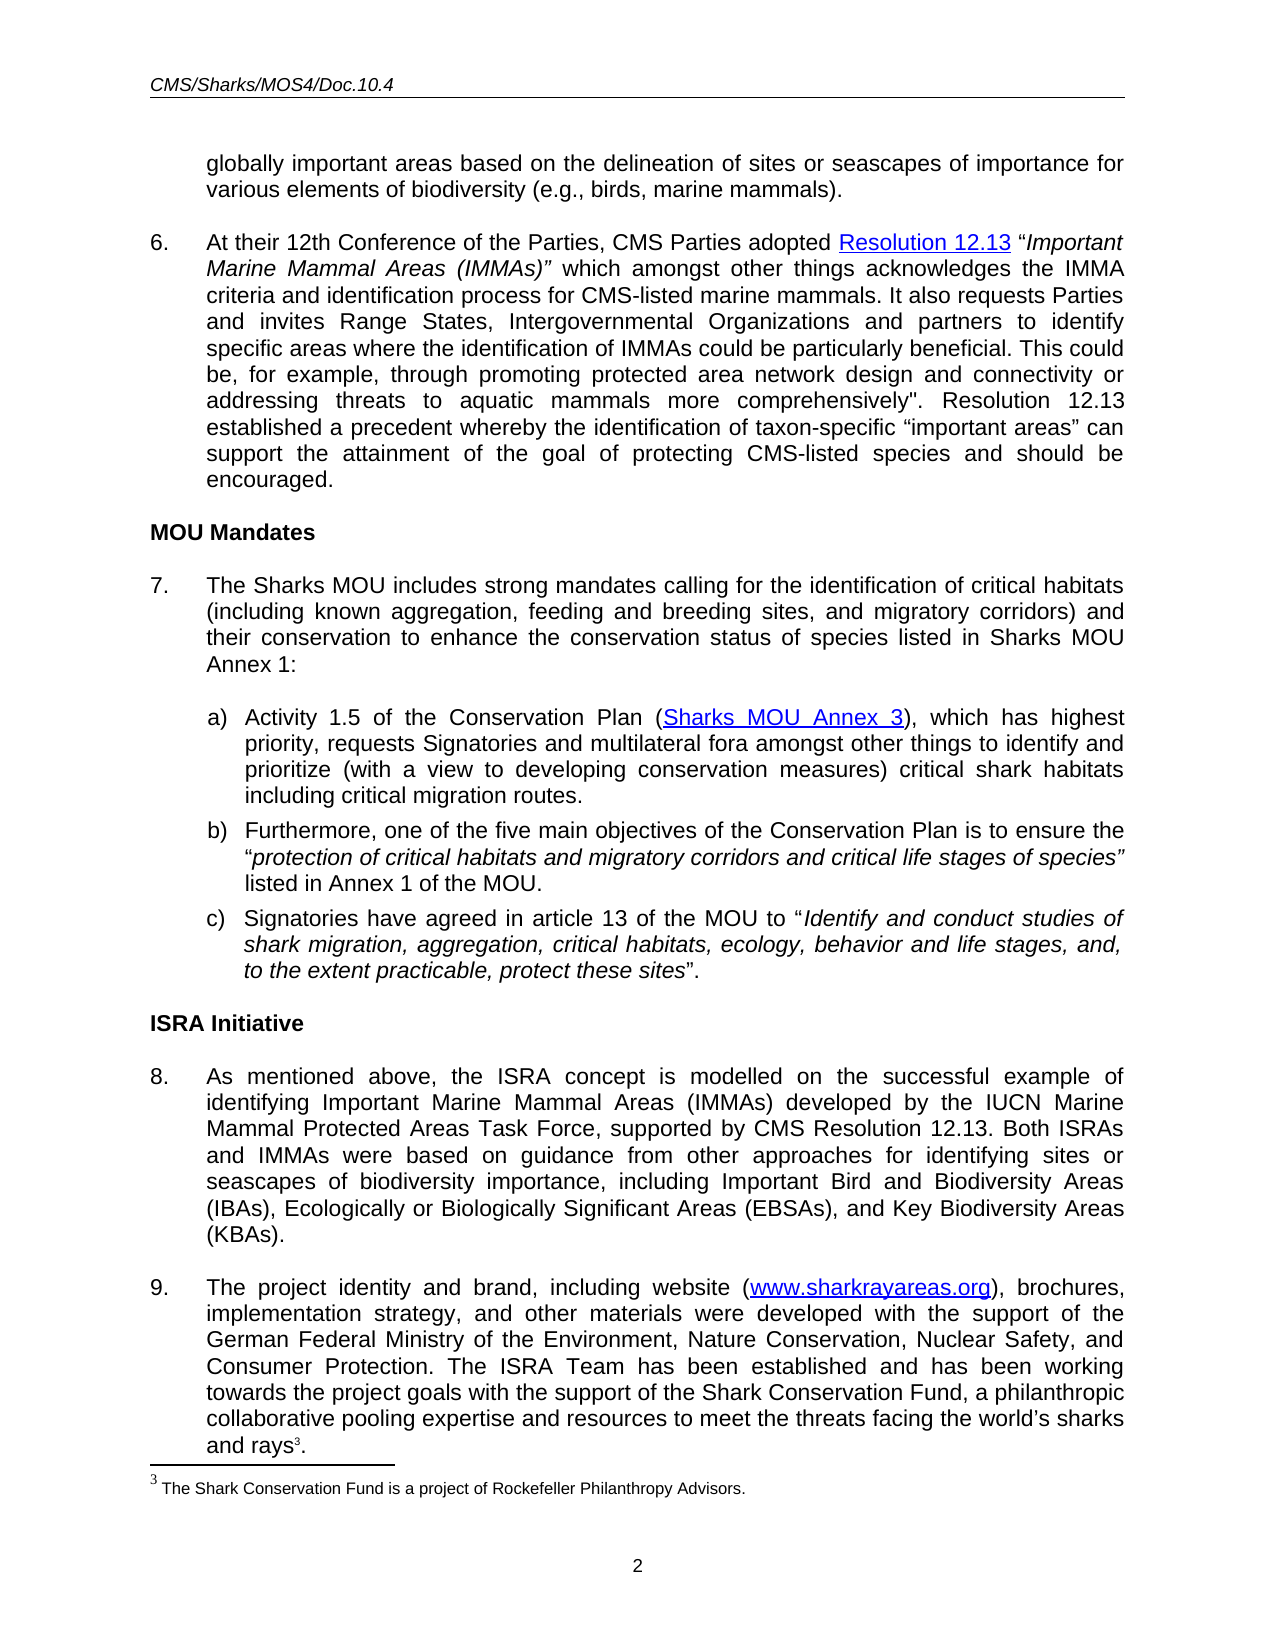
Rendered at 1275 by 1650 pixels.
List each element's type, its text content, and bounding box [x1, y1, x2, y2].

list Furthermore, one of the five main objectives of the Conservation Plan is to ensure the “protection of critical habitats and migratory corridors and critical life stages of species” listed in Annex 1 of the MOU. [207, 817, 1125, 896]
text MOU Mandates [150, 519, 1125, 545]
list The Sharks MOU includes strong mandates calling for the identification of critical habitats (including known aggregation, feeding and breeding sites, and migratory corridors) and their conservation to enhance the conservation status of species listed in Sharks MOU Annex 1: [150, 572, 1125, 677]
list At their 12th Conference of the Parties, CMS Parties adopted Resolution 12.13 “Important Marine Mammal Areas (IMMAs)” which amongst other things acknowledges the IMMA criteria and identification process for CMS-listed marine mammals. It also requests Parties and invites Range States, Intergovernmental Organizations and partners to identify specific areas where the identification of IMMAs could be particularly beneficial. This could be, for example, through promoting protected area network design and connectivity or addressing threats to aquatic mammals more comprehensively". Resolution 12.13 established a precedent whereby the identification of taxon-specific “important areas” can support the attainment of the goal of protecting CMS-listed species and should be encouraged. [150, 229, 1125, 493]
list Signatories have agreed in article 13 of the MOU to “Identify and conduct studies of shark migration, aggregation, critical habitats, ecology, behavior and life stages, and, to the extent practicable, protect these sites”. [206, 904, 1125, 984]
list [150, 150, 1125, 203]
list The project identity and brand, including website (www.sharkrayareas.org), brochures, implementation strategy, and other materials were developed with the support of the German Federal Ministry of the Environment, Nature Conservation, Nuclear Safety, and Consumer Protection. The ISRA Team has been established and has been working towards the project goals with the support of the Shark Conservation Fund, a philanthropic collaborative pooling expertise and resources to meet the threats facing the world’s sharks and rays. [150, 1273, 1125, 1458]
list Activity 1.5 of the Conservation Plan (Sharks MOU Annex 3), which has highest priority, requests Signatories and multilateral fora amongst other things to identify and prioritize (with a view to developing conservation measures) critical shark habitats including critical migration routes. [207, 703, 1125, 809]
text ISRA Initiative [150, 1010, 1125, 1036]
list As mentioned above, the ISRA concept is modelled on the successful example of identifying Important Marine Mammal Areas (IMMAs) developed by the IUCN Marine Mammal Protected Areas Task Force, supported by CMS Resolution 12.13. Both ISRAs and IMMAs were based on guidance from other approaches for identifying sites or seascapes of biodiversity importance, including Important Bird and Biodiversity Areas (IBAs), Ecologically or Biologically Significant Areas (EBSAs), and Key Biodiversity Areas (KBAs). [150, 1063, 1125, 1247]
